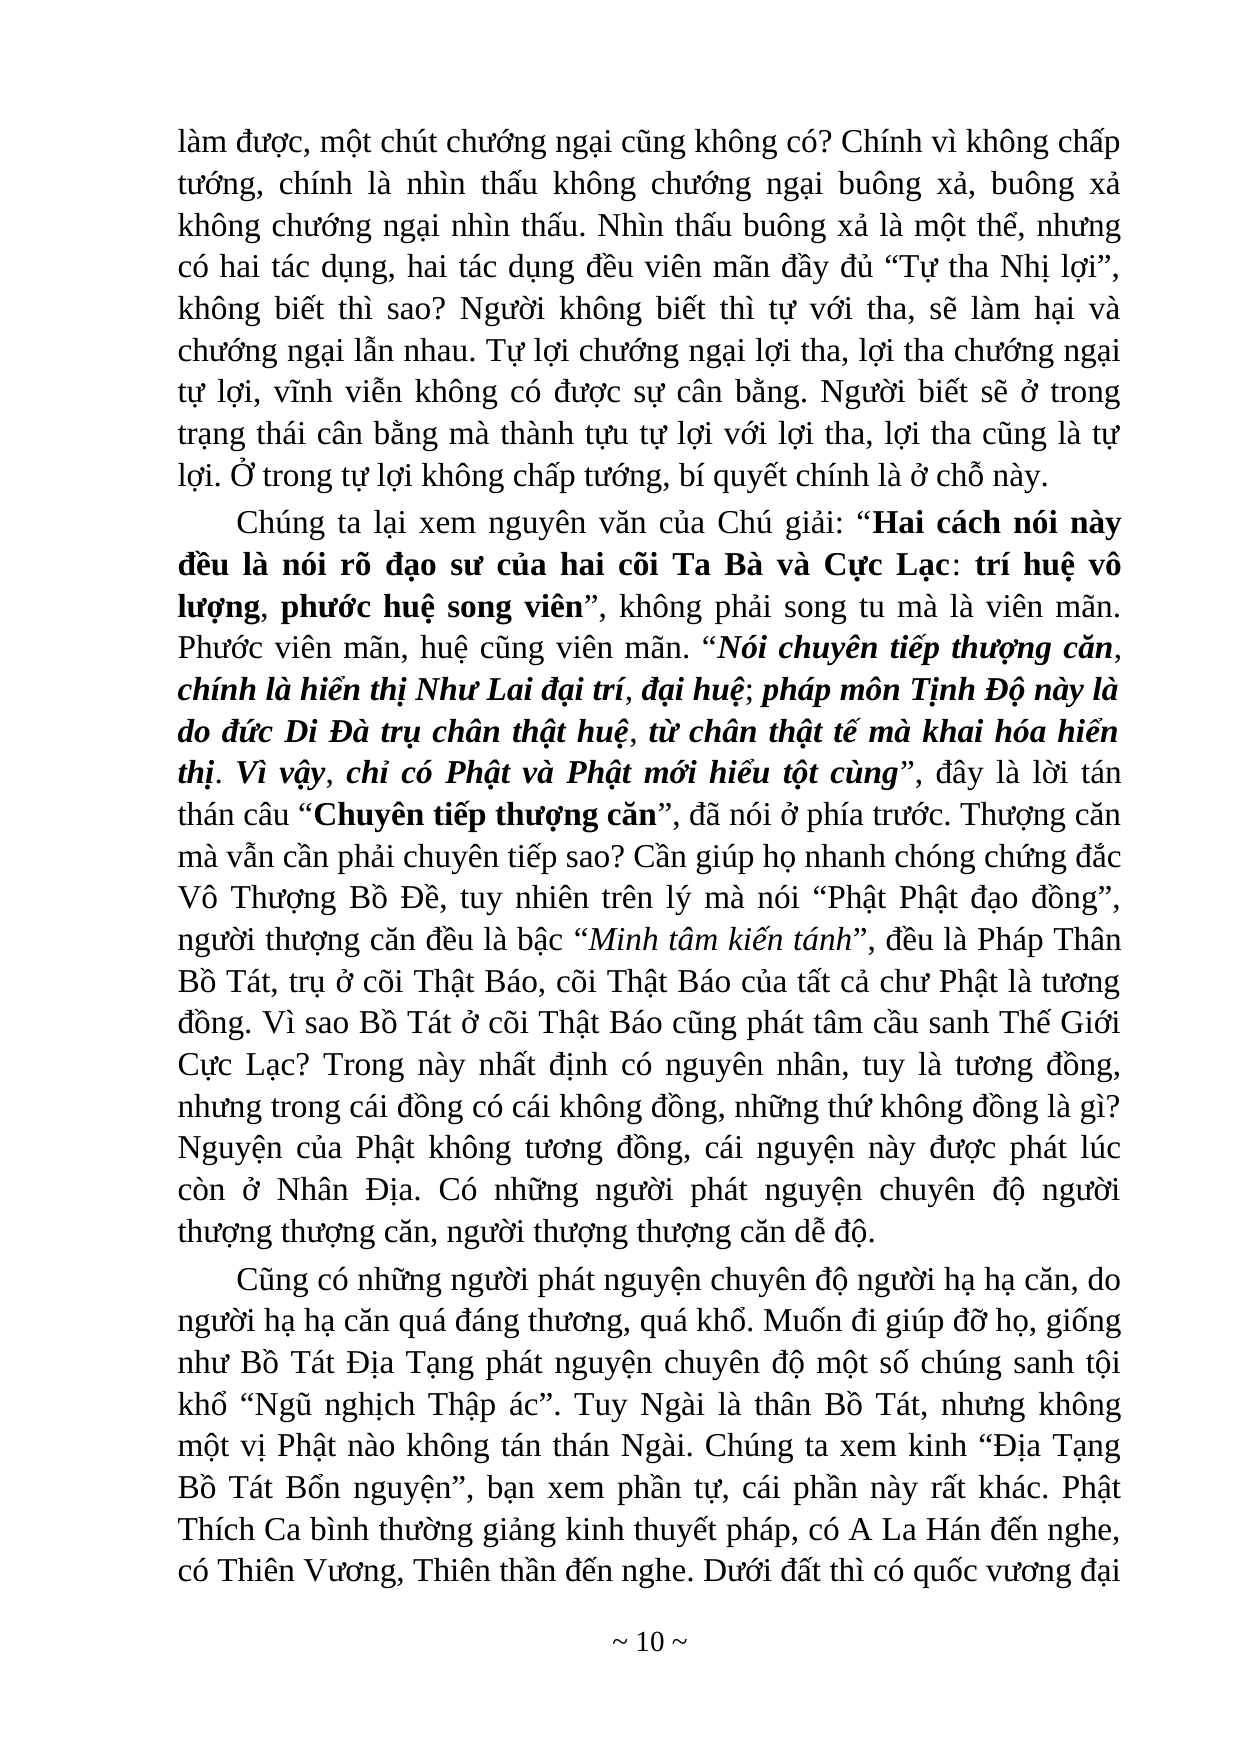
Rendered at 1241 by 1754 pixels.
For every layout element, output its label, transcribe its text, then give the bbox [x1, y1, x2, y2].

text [177, 118, 1122, 493]
text Chúng ta lại xem nguyên văn của Chú giải: “Hai cách nói này đều là nói rõ đạo sư của hai cõi Ta Bà và Cực Lạc: trí huệ vô lượng, phước huệ song viên”, không phải song tu mà là viên mãn. Phước viên mãn, huệ cũng viên mãn. “Nói chuyên tiếp thượng căn, chính là hiển thị Như Lai đại trí, đại huệ; pháp môn Tịnh Độ này là do đức Di Đà trụ chân thật huệ, từ chân thật tế mà khai hóa hiển thị. Vì vậy, chỉ có Phật và Phật mới hiểu tột cùng”, đây là lời tán thán câu “Chuyên tiếp thượng căn”, đã nói ở phía trước. Thượng căn mà vẫn cần phải chuyên tiếp sao? Cần giúp họ nhanh chóng chứng đắc Vô Thượng Bồ Đề, tuy nhiên trên lý mà nói “Phật Phật đạo đồng”, người thượng căn đều là bậc “Minh tâm kiến tánh”, đều là Pháp Thân Bồ Tát, trụ ở cõi Thật Báo, cõi Thật Báo của tất cả chư Phật là tương đồng. Vì sao Bồ Tát ở cõi Thật Báo cũng phát tâm cầu sanh Thế Giới Cực Lạc? Trong này nhất định có nguyên nhân, tuy là tương đồng, nhưng trong cái đồng có cái không đồng, những thứ không đồng là gì? Nguyện của Phật không tương đồng, cái nguyện này được phát lúc còn ở Nhân Địa. Có những người phát nguyện chuyên độ người thượng thượng căn, người thượng thượng căn dễ độ. [177, 499, 1122, 1249]
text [177, 1256, 1122, 1589]
